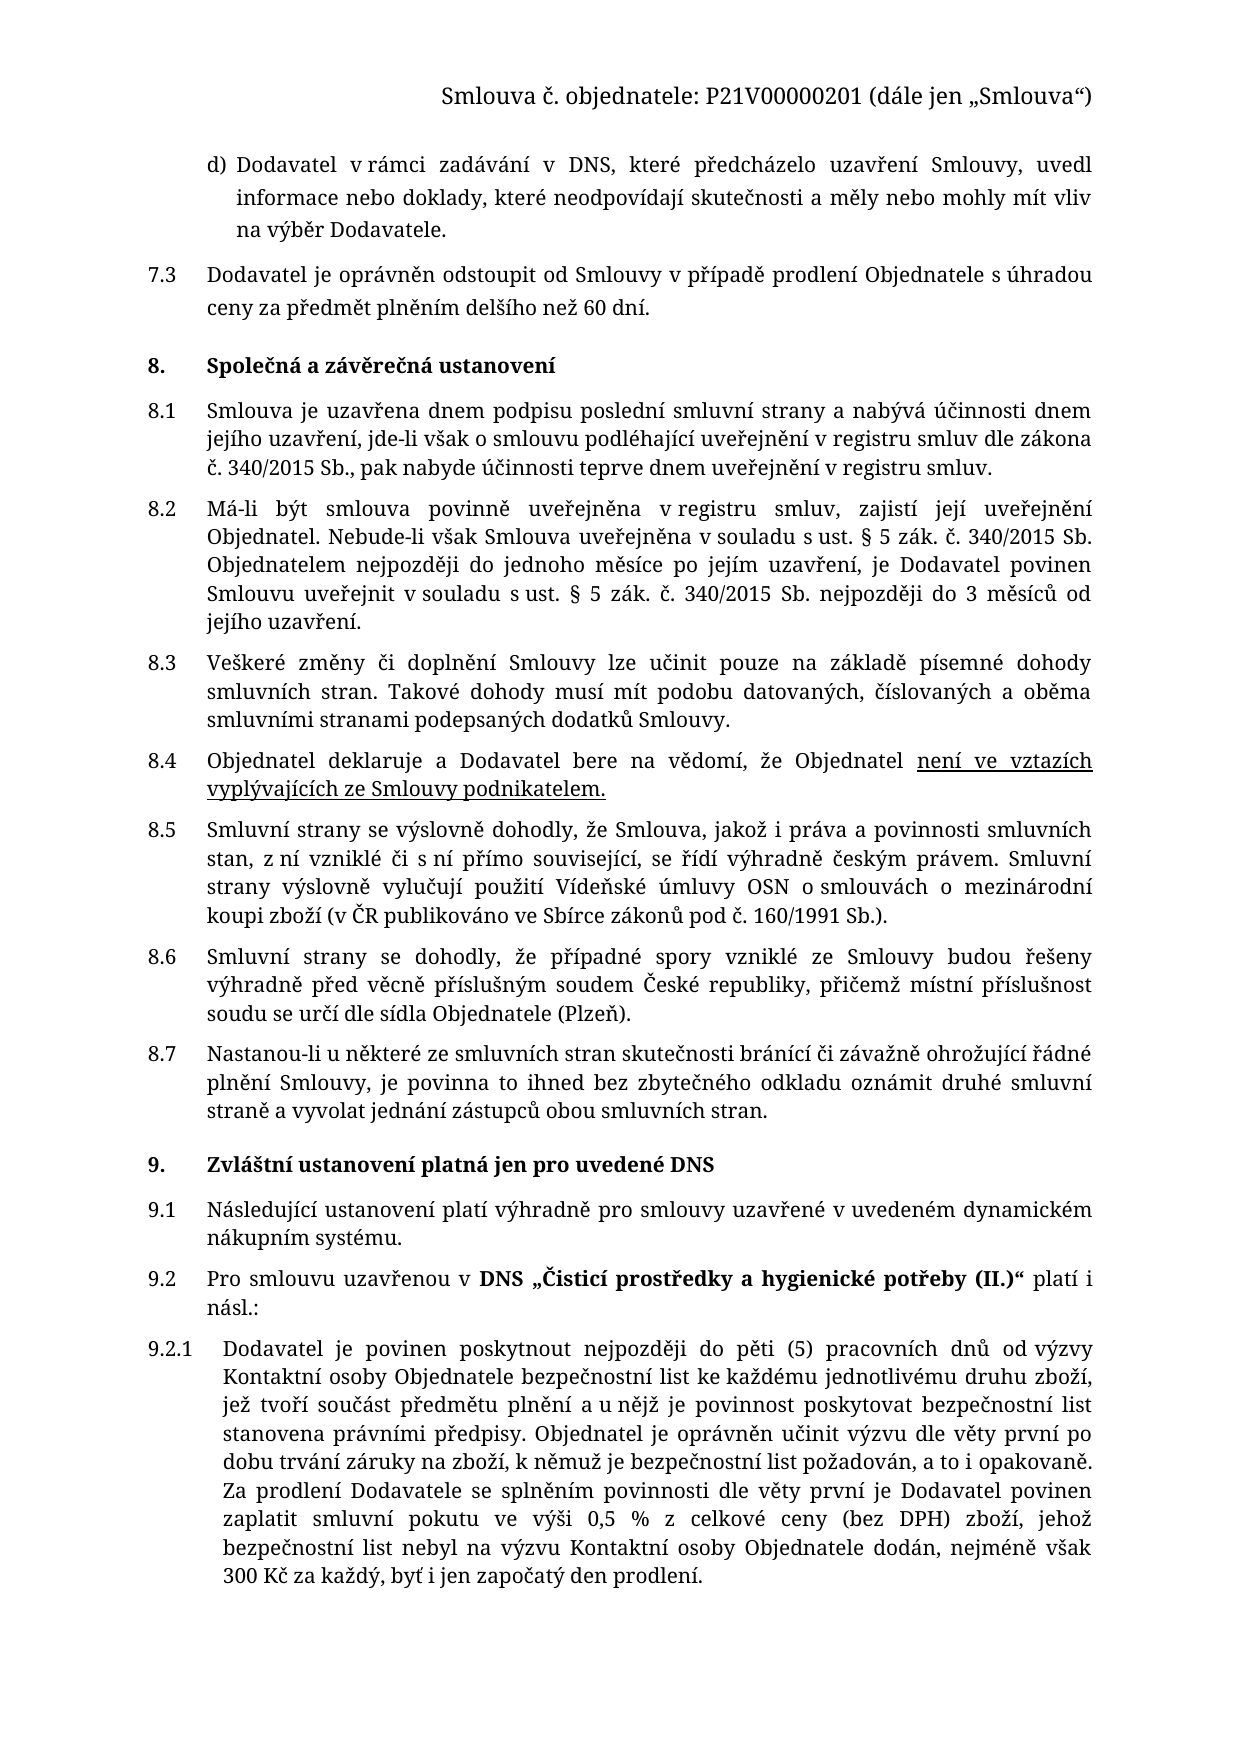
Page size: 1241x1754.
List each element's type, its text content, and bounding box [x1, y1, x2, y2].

list Dodavatel v rámci zadávání v DNS, které předcházelo uzavření Smlouvy, uvedl informace nebo doklady, které neodpovídají skutečnosti a měly nebo mohly mít vliv na výběr Dodavatele. [207, 150, 1093, 244]
list Smlouva je uzavřena dnem podpisu poslední smluvní strany a nabývá účinnosti dnem jejího uzavření, jde-li však o smlouvu podléhající uveřejnění v registru smluv dle zákona č. 340/2015 Sb., pak nabyde účinnosti teprve dnem uveřejnění v registru smluv. [148, 396, 1093, 481]
list Pro smlouvu uzavřenou v DNS „Čisticí prostředky a hygienické potřeby (II.)“ platí i násl.: [148, 1264, 1093, 1321]
list Smluvní strany se výslovně dohodly, že Smlouva, jakož i práva a povinnosti smluvních stan, z ní vzniklé či s ní přímo související, se řídí výhradně českým právem. Smluvní strany výslovně vylučují použití Vídeňské úmluvy OSN o smlouvách o mezinárodní koupi zboží (v ČR publikováno ve Sbírce zákonů pod č. 160/1991 Sb.). [148, 816, 1093, 929]
list Následující ustanovení platí výhradně pro smlouvy uzavřené v uvedeném dynamickém nákupním systému. [148, 1195, 1093, 1252]
list Zvláštní ustanovení platná jen pro uvedené DNS [148, 1150, 1093, 1178]
list Má-li být smlouva povinně uveřejněna v registru smluv, zajistí její uveřejnění Objednatel. Nebude-li však Smlouva uveřejněna v souladu s ust. § 5 zák. č. 340/2015 Sb. Objednatelem nejpozději do jednoho měsíce po jejím uzavření, je Dodavatel povinen Smlouvu uveřejnit v souladu s ust. § 5 zák. č. 340/2015 Sb. nejpozději do 3 měsíců od jejího uzavření. [148, 494, 1093, 636]
list Dodavatel je oprávněn odstoupit od Smlouvy v případě prodlení Objednatele s úhradou ceny za předmět plněním delšího než 60 dní. [148, 261, 1093, 322]
list Nastanou-li u některé ze smluvních stran skutečnosti bránící či závažně ohrožující řádné plnění Smlouvy, je povinna to ihned bez zbytečného odkladu oznámit druhé smluvní straně a vyvolat jednání zástupců obou smluvních stran. [148, 1039, 1093, 1125]
list Smluvní strany se dohodly, že případné spory vzniklé ze Smlouvy budou řešeny výhradně před věcně příslušným soudem České republiky, přičemž místní příslušnost soudu se určí dle sídla Objednatele (Plzeň). [148, 942, 1093, 1027]
list Dodavatel je povinen poskytnout nejpozději do pěti (5) pracovních dnů od výzvy Kontaktní osoby Objednatele bezpečnostní list ke každému jednotlivému druhu zboží, jež tvoří součást předmětu plnění a u nějž je povinnost poskytovat bezpečnostní list stanovena právními předpisy. Objednatel je oprávněn učinit výzvu dle věty první po dobu trvání záruky na zboží, k němuž je bezpečnostní list požadován, a to i opakovaně. Za prodlení Dodavatele se splněním povinnosti dle věty první je Dodavatel povinen zaplatit smluvní pokutu ve výši 0,5 % z celkové ceny (bez DPH) zboží, jehož bezpečnostní list nebyl na výzvu Kontaktní osoby Objednatele dodán, nejméně však 300 Kč za každý, byť i jen započatý den prodlení. [148, 1334, 1093, 1590]
list Společná a závěrečná ustanovení [148, 351, 1093, 379]
list Veškeré změny či doplnění Smlouvy lze učinit pouze na základě písemné dohody smluvních stran. Takové dohody musí mít podobu datovaných, číslovaných a oběma smluvními stranami podepsaných dodatků Smlouvy. [148, 648, 1093, 734]
list Objednatel deklaruje a Dodavatel bere na vědomí, že Objednatel není ve vztazích vyplývajících ze Smlouvy podnikatelem. [148, 746, 1093, 803]
